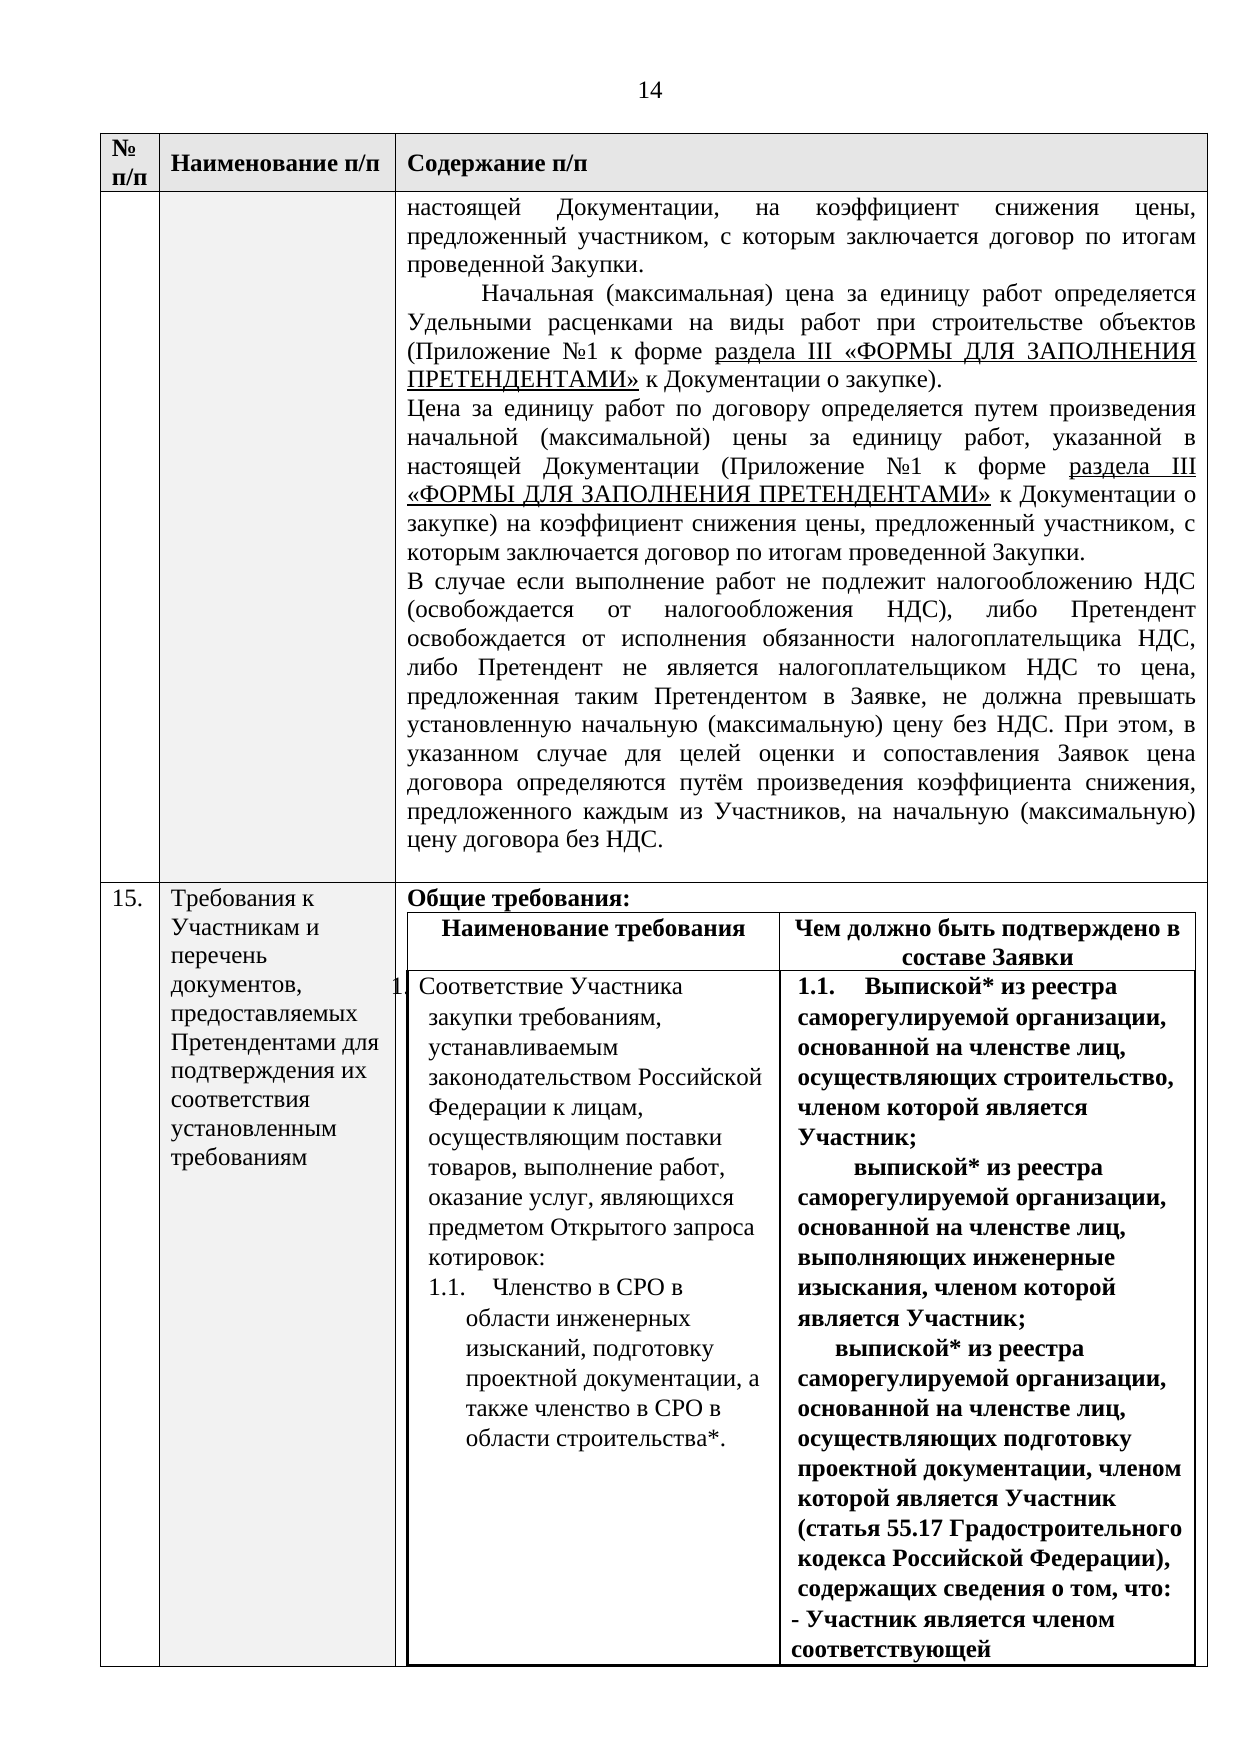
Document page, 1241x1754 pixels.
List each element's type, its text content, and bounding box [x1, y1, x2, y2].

table_header № п/п [101, 134, 159, 191]
table_header Наименование п/п [160, 134, 395, 191]
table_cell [160, 192, 395, 882]
table_header Содержание п/п [396, 134, 1207, 191]
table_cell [160, 883, 395, 1666]
table_cell [101, 192, 159, 882]
table_cell [101, 883, 159, 1666]
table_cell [396, 192, 1207, 882]
